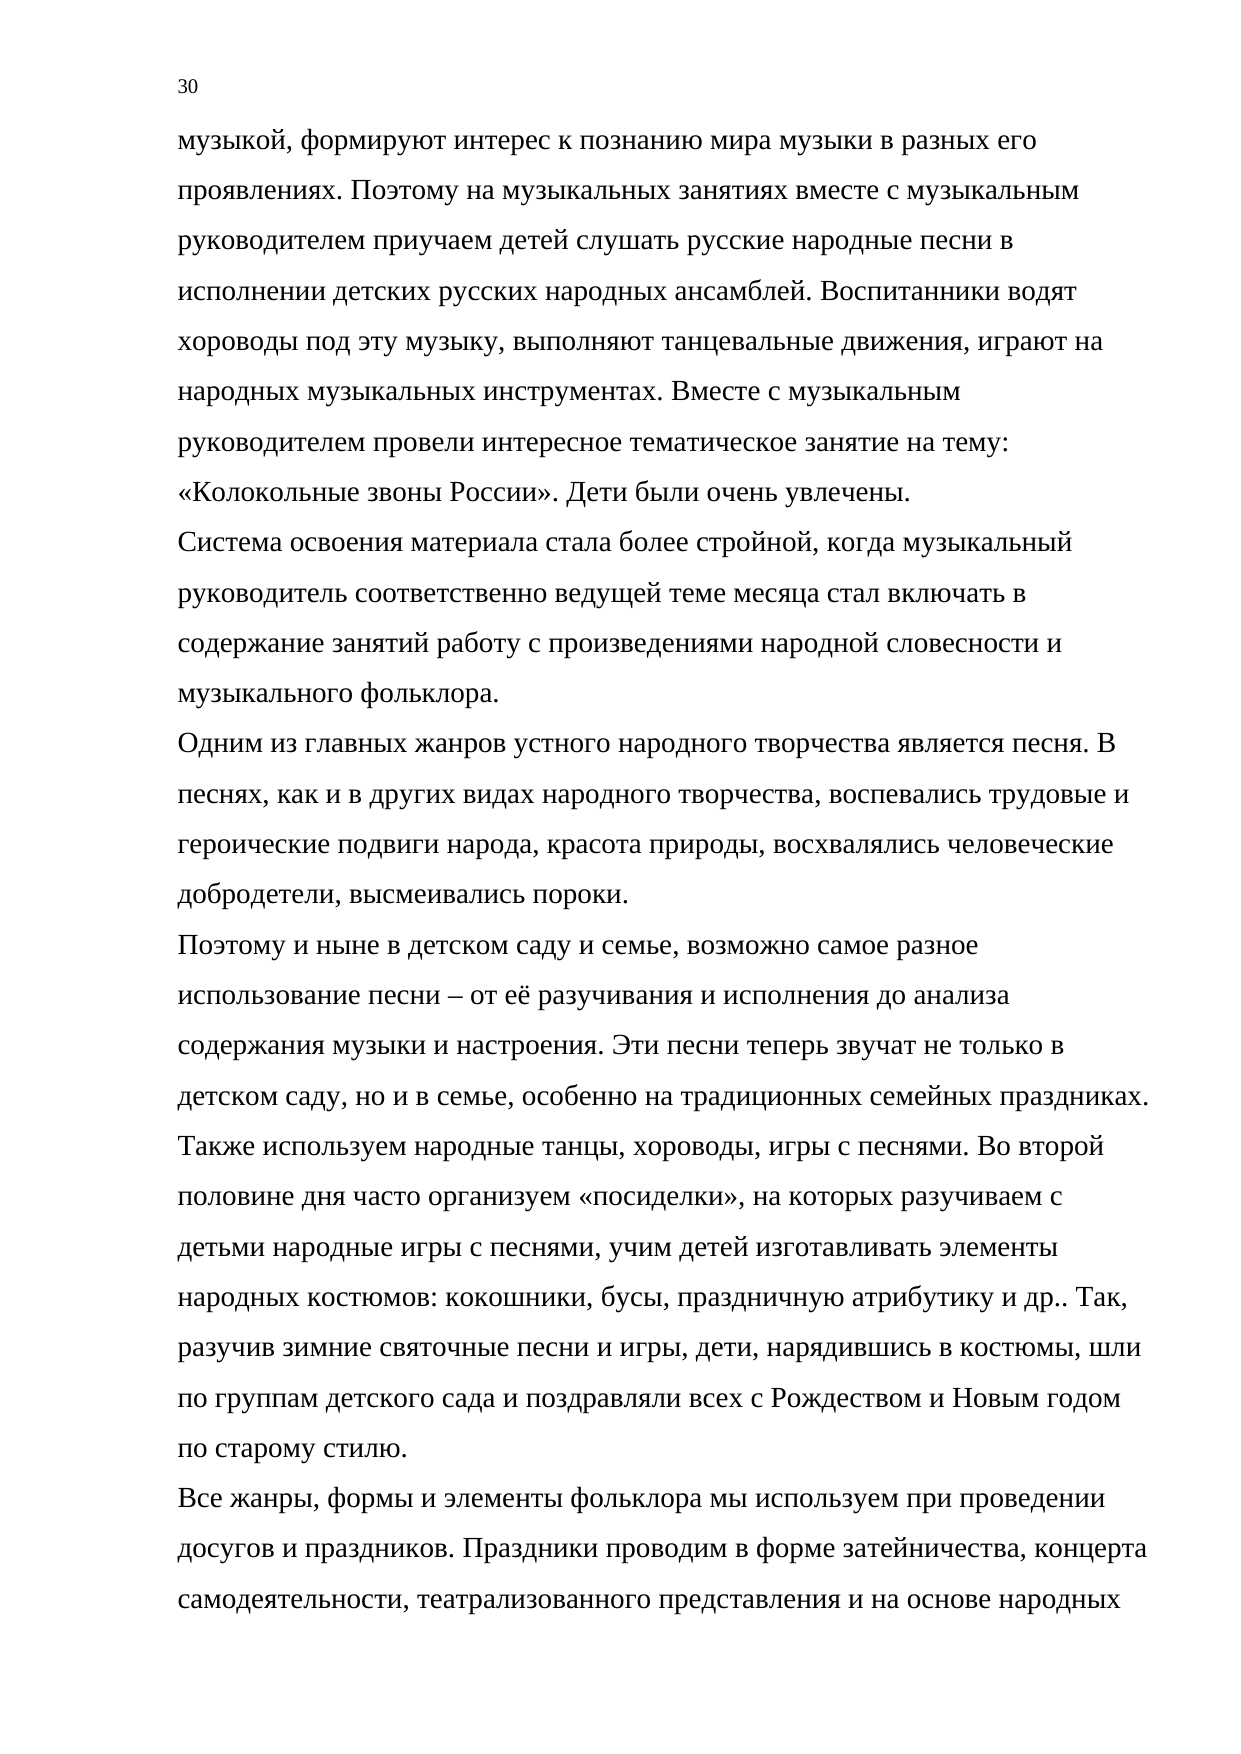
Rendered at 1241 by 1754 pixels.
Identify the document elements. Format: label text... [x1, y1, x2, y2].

text Одним из главных жанров устного народного творчества является песня. В песнях, как и в других видах народного творчества, воспевались трудовые и героические подвиги народа, красота природы, восхвалялись человеческие добродетели, высмеивались пороки. [177, 726, 1152, 910]
text Поэтому и ныне в детском саду и семье, возможно самое разное использование песни – от её разучивания и исполнения до анализа содержания музыки и настроения. Эти песни теперь звучат не только в детском саду, но и в семье, особенно на традиционных семейных праздниках. Также используем народные танцы, хороводы, игры с песнями. Во второй половине дня часто организуем «посиделки», на которых разучиваем с детьми народные игры с песнями, учим детей изготавливать элементы народных костюмов: кокошники, бусы, праздничную атрибутику и др.. Так, разучив зимние святочные песни и игры, дети, нарядившись в костюмы, шли по группам детского сада и поздравляли всех с Рождеством и Новым годом по старому стилю. [177, 927, 1152, 1463]
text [177, 122, 1152, 508]
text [177, 1480, 1152, 1614]
text Система освоения материала стала более стройной, когда музыкальный руководитель соответственно ведущей теме месяца стал включать в содержание занятий работу с произведениями народной словесности и музыкального фольклора. [177, 524, 1152, 709]
